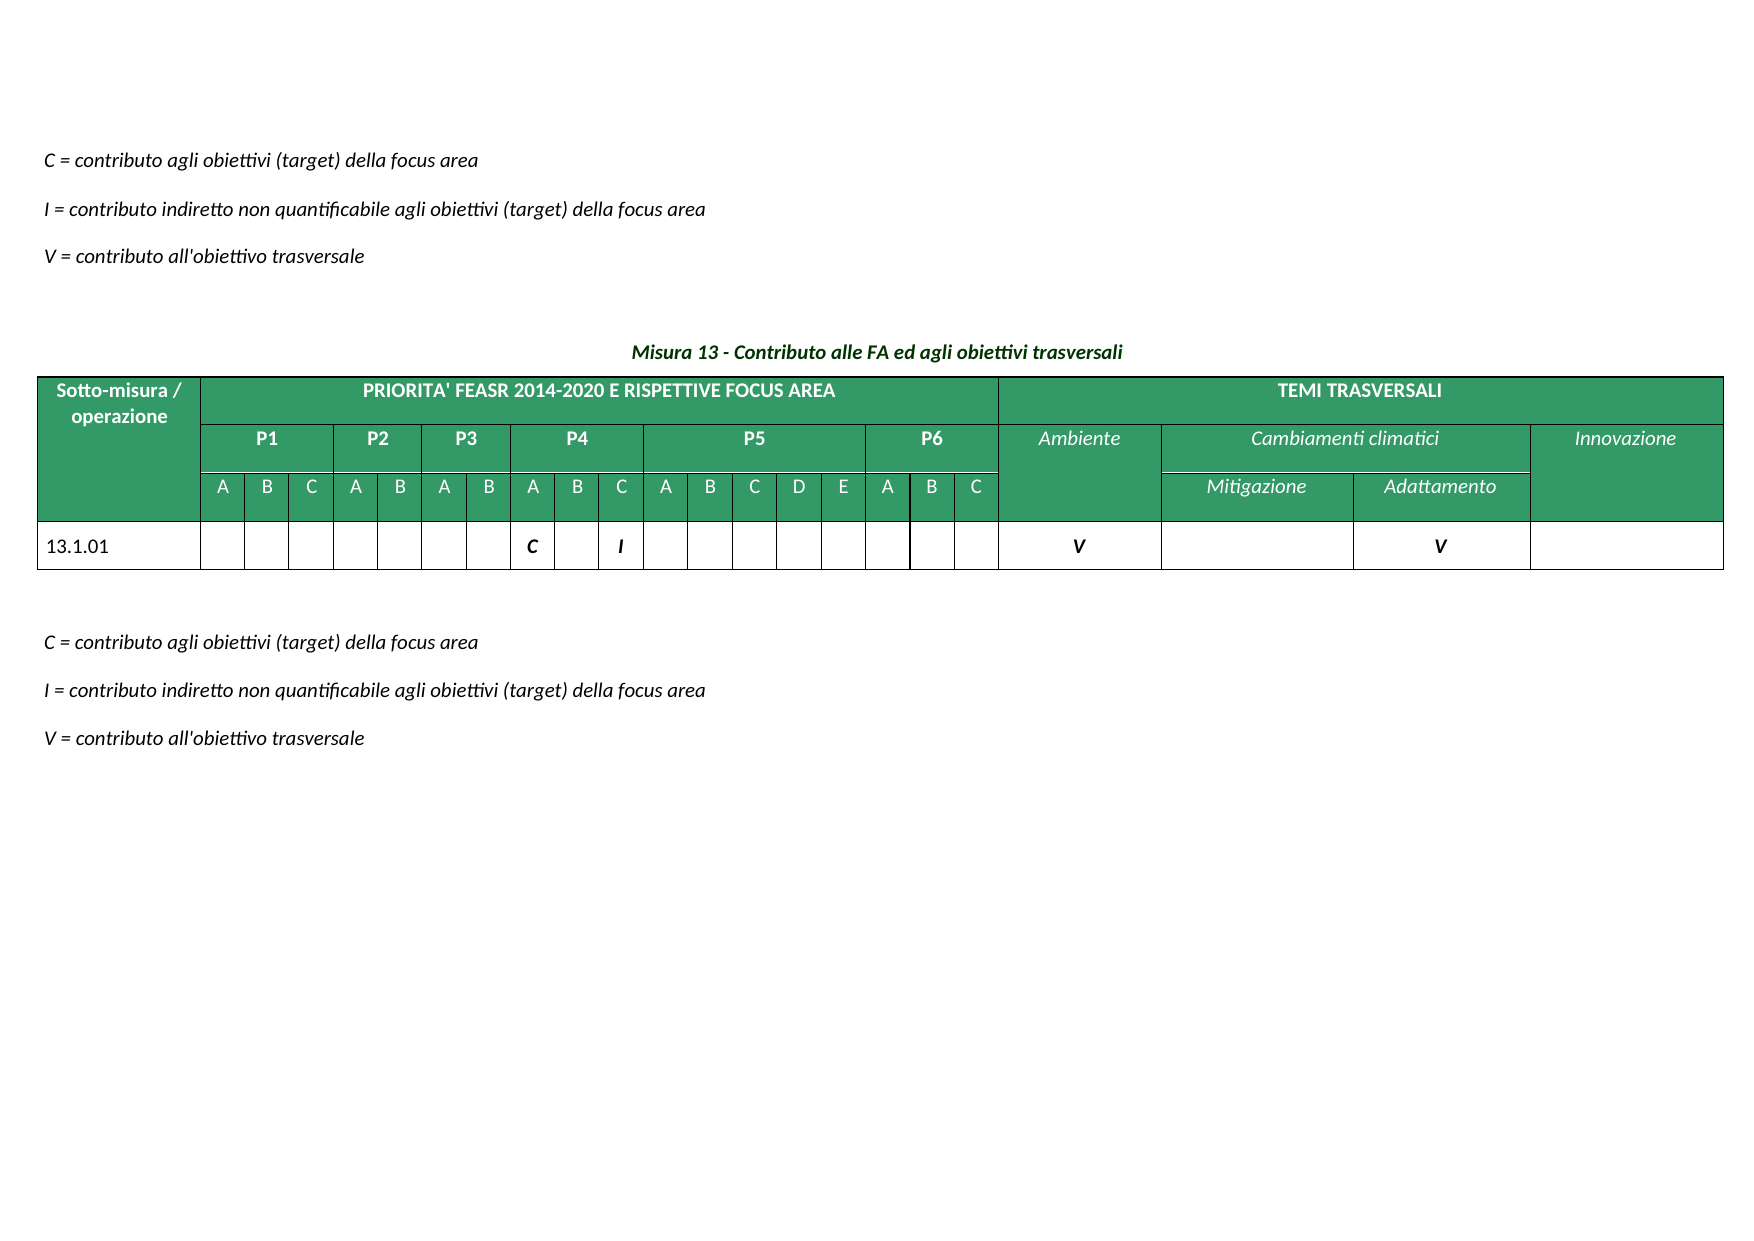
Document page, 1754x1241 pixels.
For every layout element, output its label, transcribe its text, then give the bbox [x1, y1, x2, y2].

table_cell P5 [644, 425, 865, 472]
table_cell B [555, 474, 598, 521]
table_cell C [599, 474, 643, 521]
table_cell Cambiamenti climatici [1162, 425, 1530, 472]
table_cell A [422, 474, 466, 521]
table_cell A [511, 474, 554, 521]
text I = contributo indiretto non quantificabile agli obiettivi (target) della focus area V = contributo all'obiettivo trasversale [44, 677, 718, 750]
table_cell [378, 522, 421, 569]
table_cell [289, 522, 333, 569]
table_cell V [1354, 522, 1530, 569]
table_cell V [999, 522, 1161, 569]
table_cell 13.1.01 [38, 522, 200, 569]
table_cell A [334, 474, 377, 521]
table_cell P1 [201, 425, 333, 472]
table_cell P6 [866, 425, 998, 472]
table_cell B [467, 474, 510, 521]
table_cell A [201, 474, 244, 521]
table_cell [911, 522, 954, 569]
table_cell Mitigazione [1162, 474, 1353, 521]
table_header PRIORITA' FEASR 2014-2020 E RISPETTIVE FOCUS AREA [201, 378, 998, 424]
table_cell Innovazione [1531, 425, 1723, 521]
table_cell B [688, 474, 732, 521]
table_cell [467, 522, 510, 569]
table_cell [1162, 522, 1353, 569]
table_cell [201, 522, 244, 569]
text C = contributo agli obiettivi (target) della focus area [44, 147, 1733, 173]
table_cell [334, 522, 377, 569]
table_cell B [245, 474, 288, 521]
table_cell A [866, 474, 909, 521]
table_cell [1531, 522, 1723, 569]
table_cell [866, 522, 909, 569]
table_cell E [822, 474, 865, 521]
table_cell P4 [511, 425, 643, 472]
table_cell C [511, 522, 554, 569]
table_cell A [644, 474, 687, 521]
table_cell [644, 522, 687, 569]
table_cell Ambiente [999, 425, 1161, 521]
table_cell B [378, 474, 421, 521]
table_cell [777, 522, 821, 569]
table_header Sotto-misura / operazione [38, 378, 200, 521]
table_cell P3 [422, 425, 510, 472]
table_cell C [289, 474, 333, 521]
table_cell C [955, 474, 998, 521]
table_cell Adattamento [1354, 474, 1530, 521]
table_cell [422, 522, 466, 569]
table_cell [955, 522, 998, 569]
subtitle Misura 13 - Contributo alle FA ed agli obiettivi trasversali [630, 339, 1127, 365]
table_cell B [911, 474, 954, 521]
text I = contributo indiretto non quantificabile agli obiettivi (target) della focus area V = contributo all'obiettivo trasversale [44, 196, 718, 269]
table_cell C [733, 474, 776, 521]
table_cell [733, 522, 776, 569]
table_cell D [777, 474, 821, 521]
table_cell [245, 522, 288, 569]
table_cell [822, 522, 865, 569]
table_cell I [599, 522, 643, 569]
table_cell P2 [334, 425, 421, 472]
text C = contributo agli obiettivi (target) della focus area [44, 629, 1733, 654]
table_header TEMI TRASVERSALI [999, 378, 1723, 424]
table_cell [555, 522, 598, 569]
table_cell [688, 522, 732, 569]
